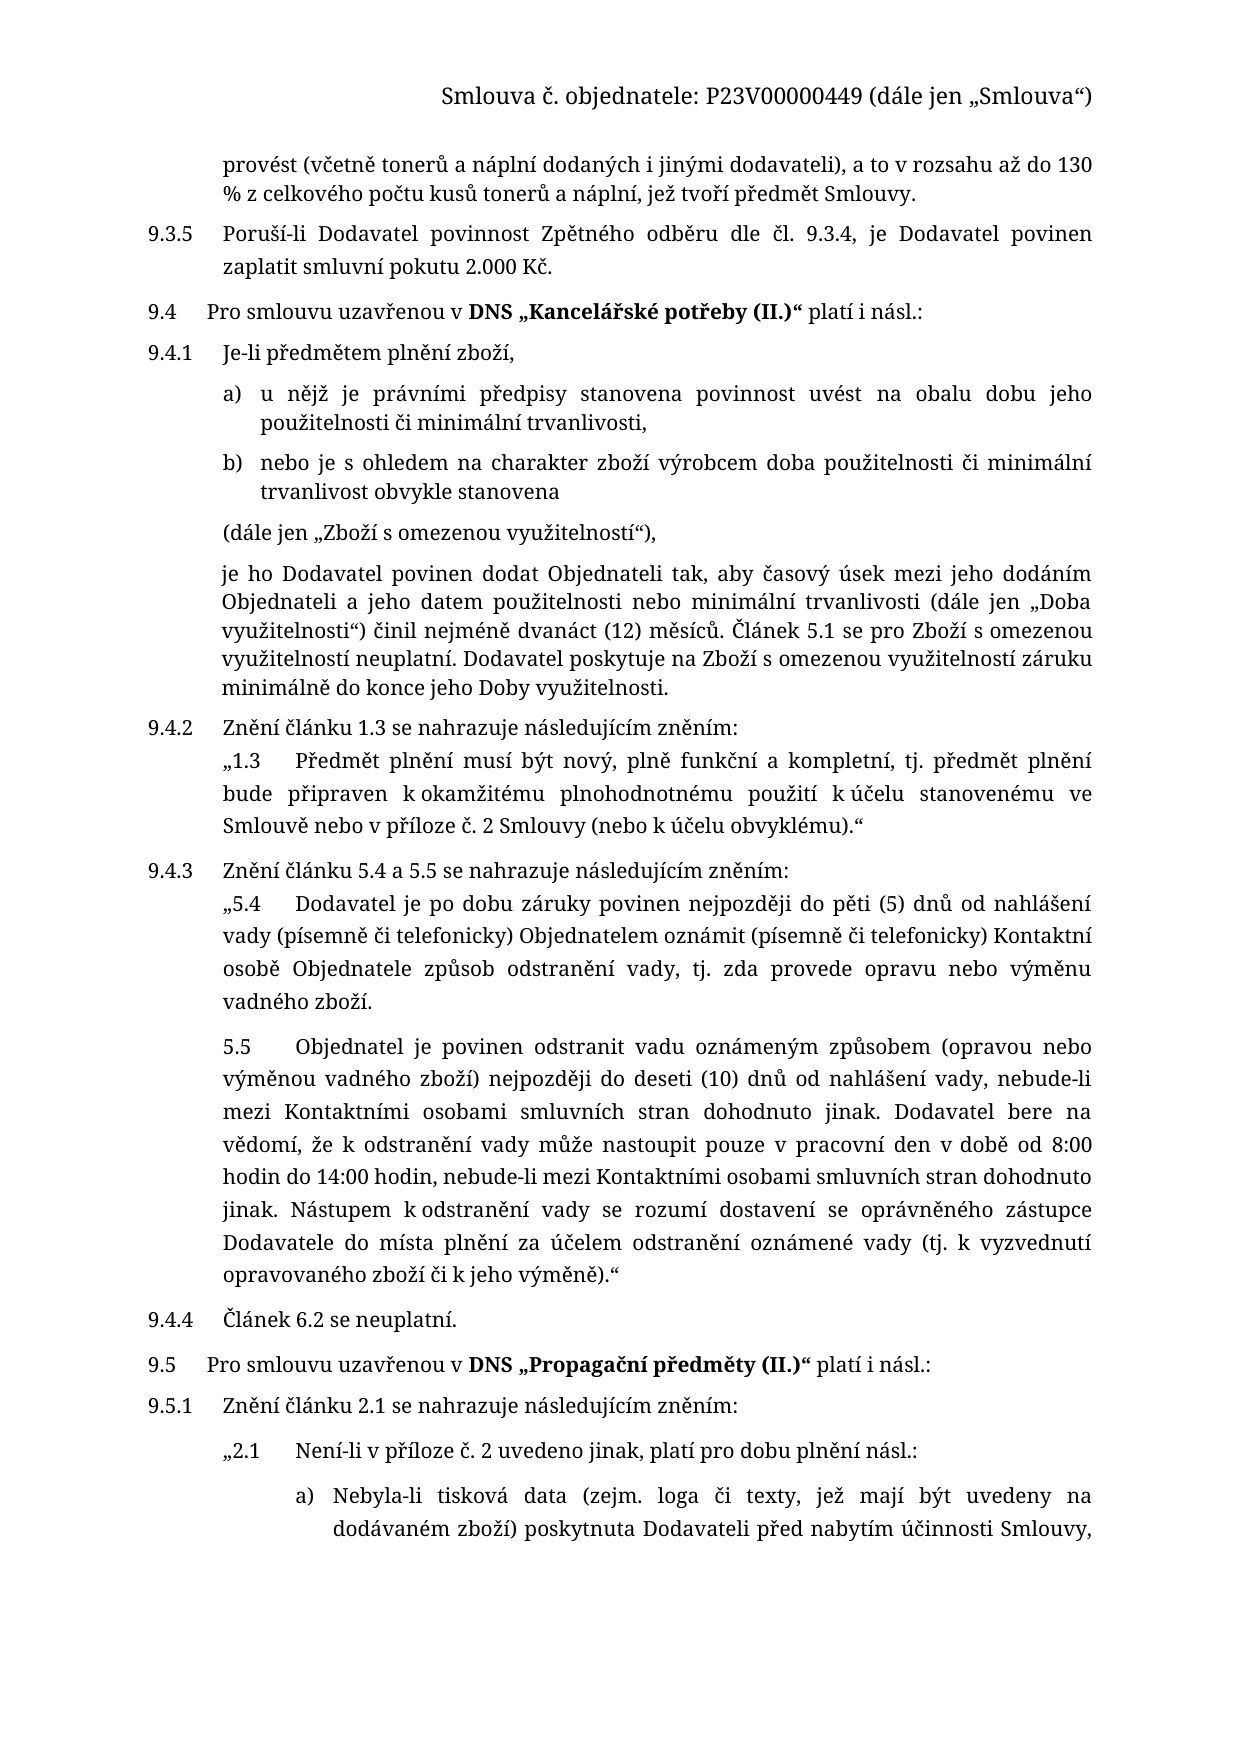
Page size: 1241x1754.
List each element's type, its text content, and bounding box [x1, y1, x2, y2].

list „5.4 Dodavatel je po dobu záruky povinen nejpozději do pěti (5) dnů od nahlášení vady (písemně či telefonicky) Objednatelem oznámit (písemně či telefonicky) Kontaktní osobě Objednatele způsob odstranění vady, tj. zda provede opravu nebo výměnu vadného zboží. [223, 889, 1093, 1015]
list Pro smlouvu uzavřenou v DNS „Propagační předměty (II.)“ platí i násl.: [148, 1350, 1093, 1379]
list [295, 1482, 1093, 1543]
list 5.5 Objednatel je povinen odstranit vadu oznámeným způsobem (opravou nebo výměnou vadného zboží) nejpozději do deseti (10) dnů od nahlášení vady, nebude-li mezi Kontaktními osobami smluvních stran dohodnuto jinak. Dodavatel bere na vědomí, že k odstranění vady může nastoupit pouze v pracovní den v době od 8:00 hodin do 14:00 hodin, nebude-li mezi Kontaktními osobami smluvních stran dohodnuto jinak. Nástupem k odstranění vady se rozumí dostavení se oprávněného zástupce Dodavatele do místa plnění za účelem odstranění oznámené vady (tj. k vyzvednutí opravovaného zboží či k jeho výměně).“ [223, 1032, 1093, 1289]
list „1.3 Předmět plnění musí být nový, plně funkční a kompletní, tj. předmět plnění bude připraven k okamžitému plnohodnotnému použití k účelu stanovenému ve Smlouvě nebo v příloze č. 2 Smlouvy (nebo k účelu obvyklému).“ [223, 746, 1093, 840]
list Pro smlouvu uzavřenou v DNS „Kancelářské potřeby (II.)“ platí i násl.: [148, 297, 1093, 326]
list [148, 150, 1093, 207]
list Znění článku 1.3 se nahrazuje následujícím zněním: [148, 713, 1093, 742]
list „2.1 Není-li v příloze č. 2 uvedeno jinak, platí pro dobu plnění násl.: [223, 1436, 1093, 1465]
list Článek 6.2 se neuplatní. [148, 1305, 1093, 1334]
list Poruší-li Dodavatel povinnost Zpětného odběru dle čl. 9.3.4, je Dodavatel povinen zaplatit smluvní pokutu 2.000 Kč. [148, 219, 1093, 281]
list Je-li předmětem plnění zboží, [148, 338, 1093, 367]
text (dále jen „Zboží s omezenou využitelností“), [223, 518, 1093, 546]
text je ho Dodavatel povinen dodat Objednateli tak, aby časový úsek mezi jeho dodáním Objednateli a jeho datem použitelnosti nebo minimální trvanlivosti (dále jen „Doba využitelnosti“) činil nejméně dvanáct (12) měsíců. Článek 5.1 se pro Zboží s omezenou využitelností neuplatní. Dodavatel poskytuje na Zboží s omezenou využitelností záruku minimálně do konce jeho Doby využitelnosti. [221, 559, 1093, 701]
list nebo je s ohledem na charakter zboží výrobcem doba použitelnosti či minimální trvanlivost obvykle stanovena [223, 448, 1093, 505]
list u nějž je právními předpisy stanovena povinnost uvést na obalu dobu jeho použitelnosti či minimální trvanlivosti, [223, 379, 1093, 436]
list Znění článku 2.1 se nahrazuje následujícím zněním: [148, 1391, 1093, 1420]
list Znění článku 5.4 a 5.5 se nahrazuje následujícím zněním: [148, 856, 1093, 885]
